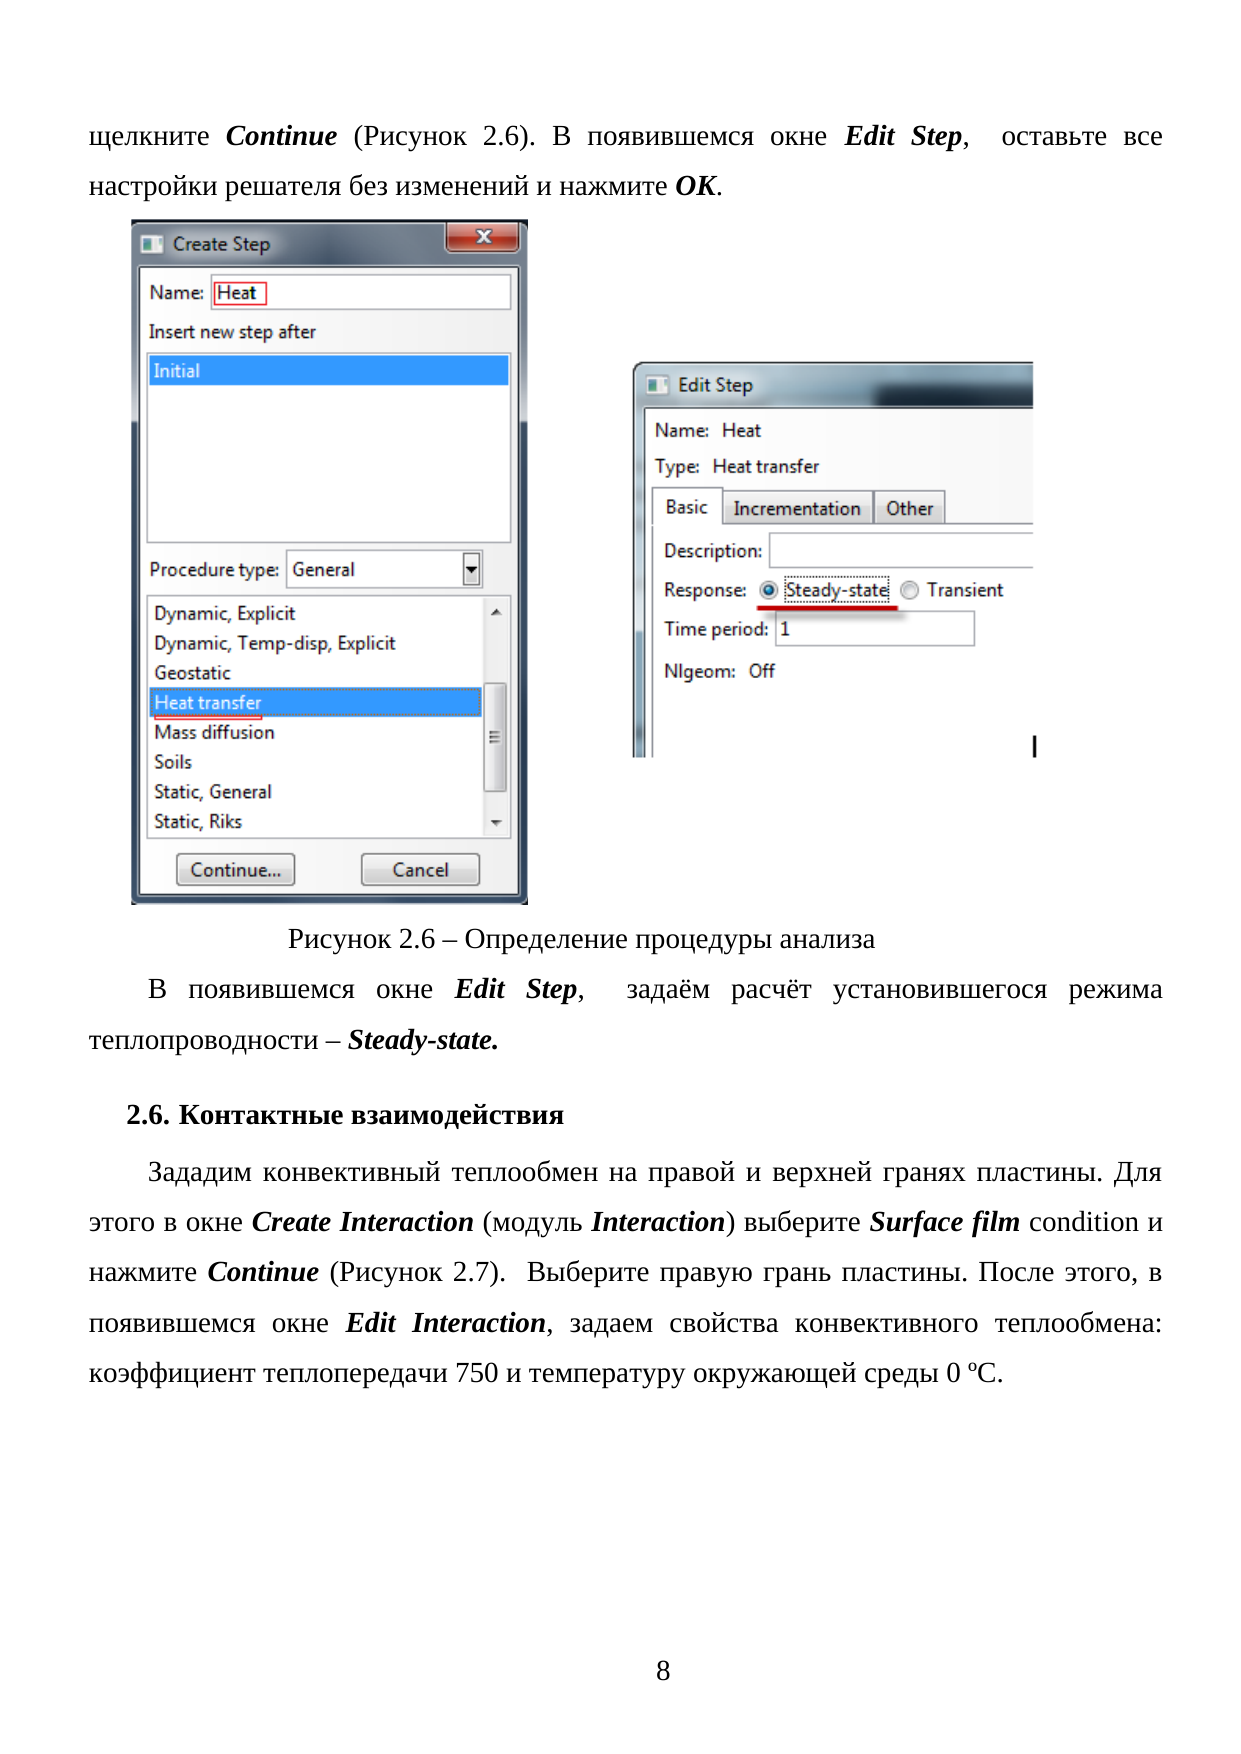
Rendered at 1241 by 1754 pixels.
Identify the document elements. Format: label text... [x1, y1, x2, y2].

subtitle Контактные взаимодействия [126, 1097, 1163, 1131]
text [89, 118, 1163, 202]
text Зададим конвективный теплообмен на правой и верхней гранях пластины. Для этого в окне Create Interaction (модуль Interaction) выберите Surface film condition и нажмите Continue (Рисунок 2.7). Выберите правую грань пластины. После этого, в появившемся окне Edit Interaction, задаем свойства конвективного теплообмена: коэффициент теплопередачи 750 и температуру окружающей среды 0 ºC. [89, 1154, 1163, 1388]
picture [630, 359, 1038, 764]
table_cell Рисунок 2.6 – Определение процедуры анализа [78, 921, 1086, 972]
picture [131, 218, 528, 905]
text В появившемся окне Edit Step, задаём расчёт установившегося режима теплопроводности – Steady-state. [89, 972, 1163, 1055]
table_header [582, 219, 1086, 921]
table_header [78, 219, 582, 921]
